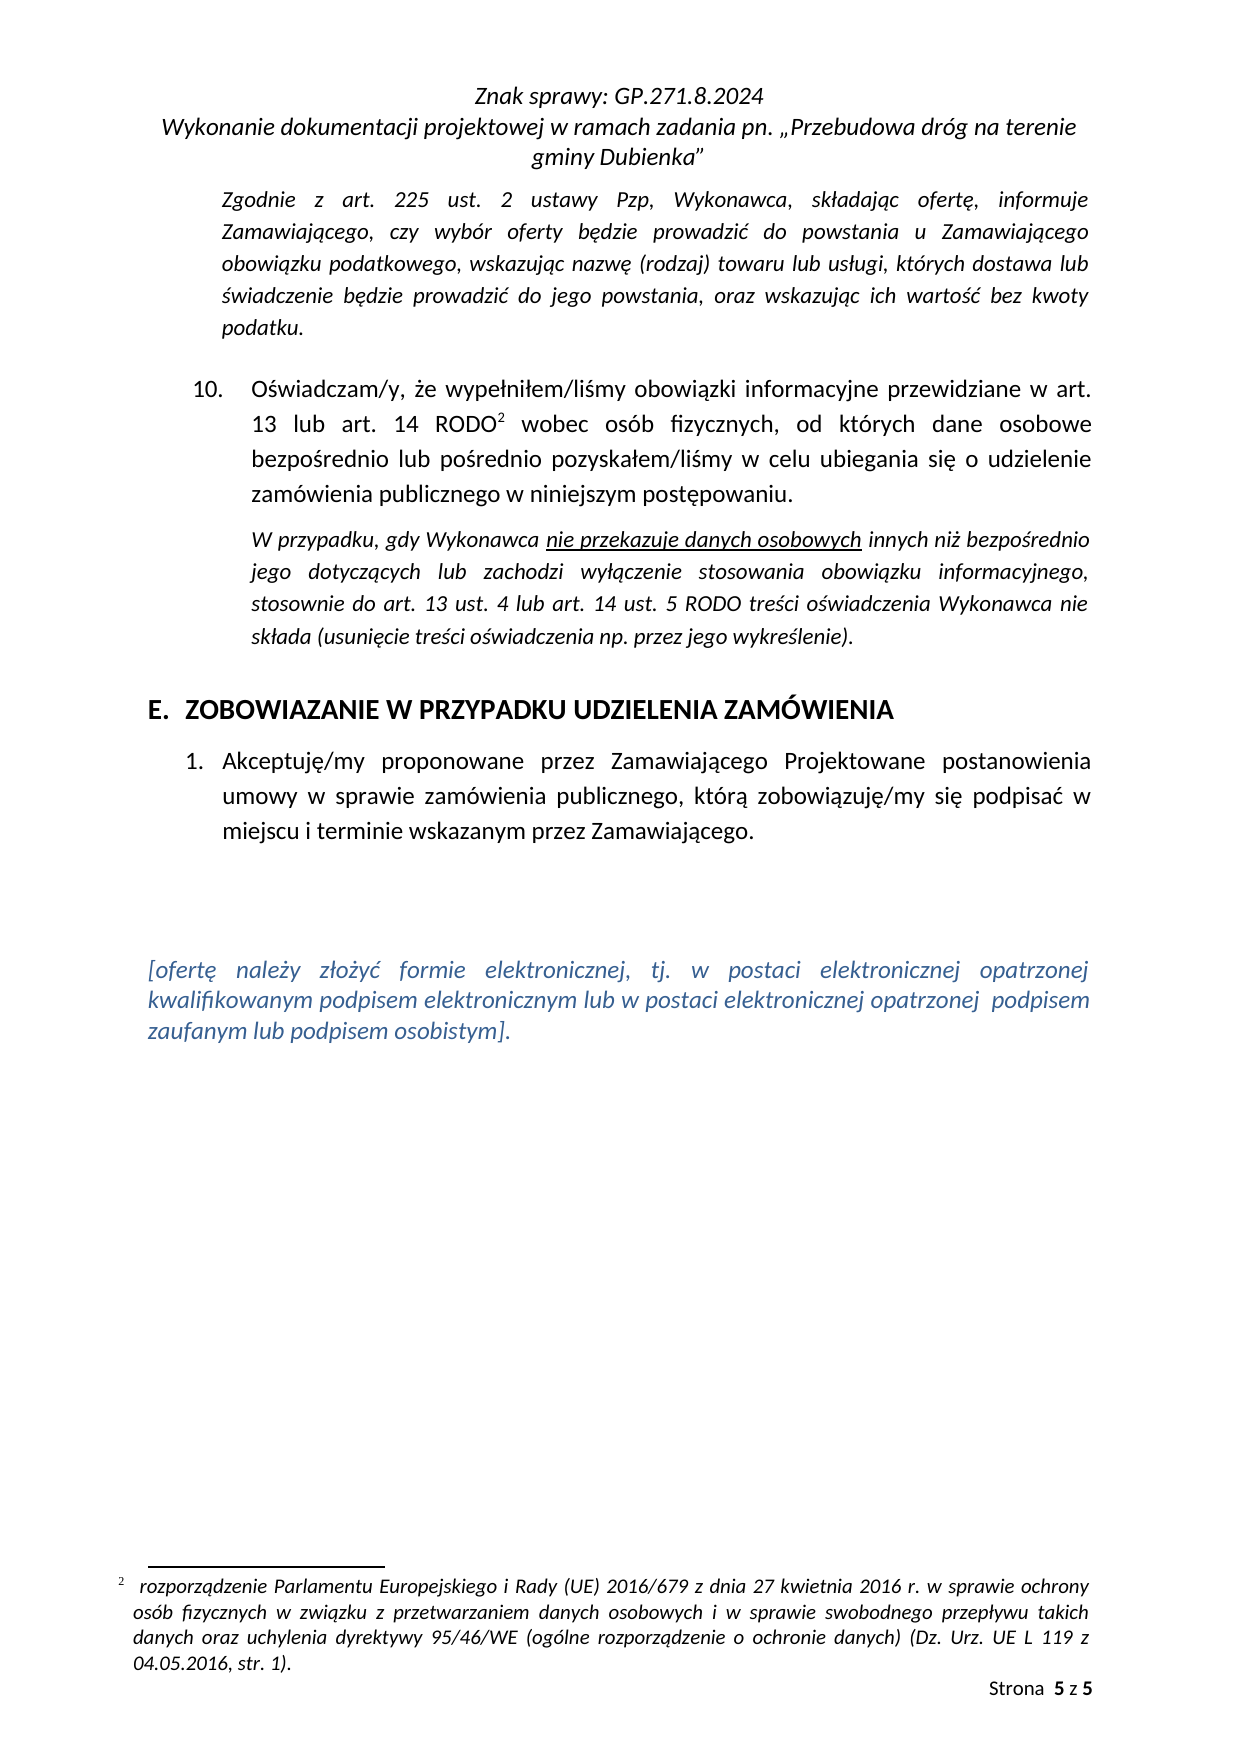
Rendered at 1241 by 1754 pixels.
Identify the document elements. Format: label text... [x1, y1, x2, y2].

list Oświadczam/y, że wypełniłem/liśmy obowiązki informacyjne przewidziane w art. 13 lub art. 14 RODO wobec osób fizycznych, od których dane osobowe bezpośrednio lub pośrednio pozyskałem/liśmy w celu ubiegania się o udzielenie zamówienia publicznego w niniejszym postępowaniu. [192, 373, 1092, 508]
list ZOBOWIAZANIE W PRZYPADKU UDZIELENIA ZAMÓWIENIA [148, 691, 1092, 727]
text W przypadku, gdy Wykonawca nie przekazuje danych osobowych innych niż bezpośrednio jego dotyczących lub zachodzi wyłączenie stosowania obowiązku informacyjnego, stosownie do art. 13 ust. 4 lub art. 14 ust. 5 RODO treści oświadczenia Wykonawca nie składa (usunięcie treści oświadczenia np. przez jego wykreślenie). [251, 525, 1092, 650]
text Zgodnie z art. 225 ust. 2 ustawy Pzp, Wykonawca, składając ofertę, informuje Zamawiającego, czy wybór oferty będzie prowadzić do powstania u Zamawiającego obowiązku podatkowego, wskazując nazwę (rodzaj) towaru lub usługi, których dostawa lub świadczenie będzie prowadzić do jego powstania, oraz wskazując ich wartość bez kwoty podatku. [222, 185, 1092, 341]
list Akceptuję/my proponowane przez Zamawiającego Projektowane postanowienia umowy w sprawie zamówienia publicznego, którą zobowiązuję/my się podpisać w miejscu i terminie wskazanym przez Zamawiającego. [185, 745, 1092, 845]
text [ofertę należy złożyć formie elektronicznej, tj. w postaci elektronicznej opatrzonej kwalifikowanym podpisem elektronicznym lub w postaci elektronicznej opatrzonej podpisem zaufanym lub podpisem osobistym]. [148, 954, 1092, 1046]
